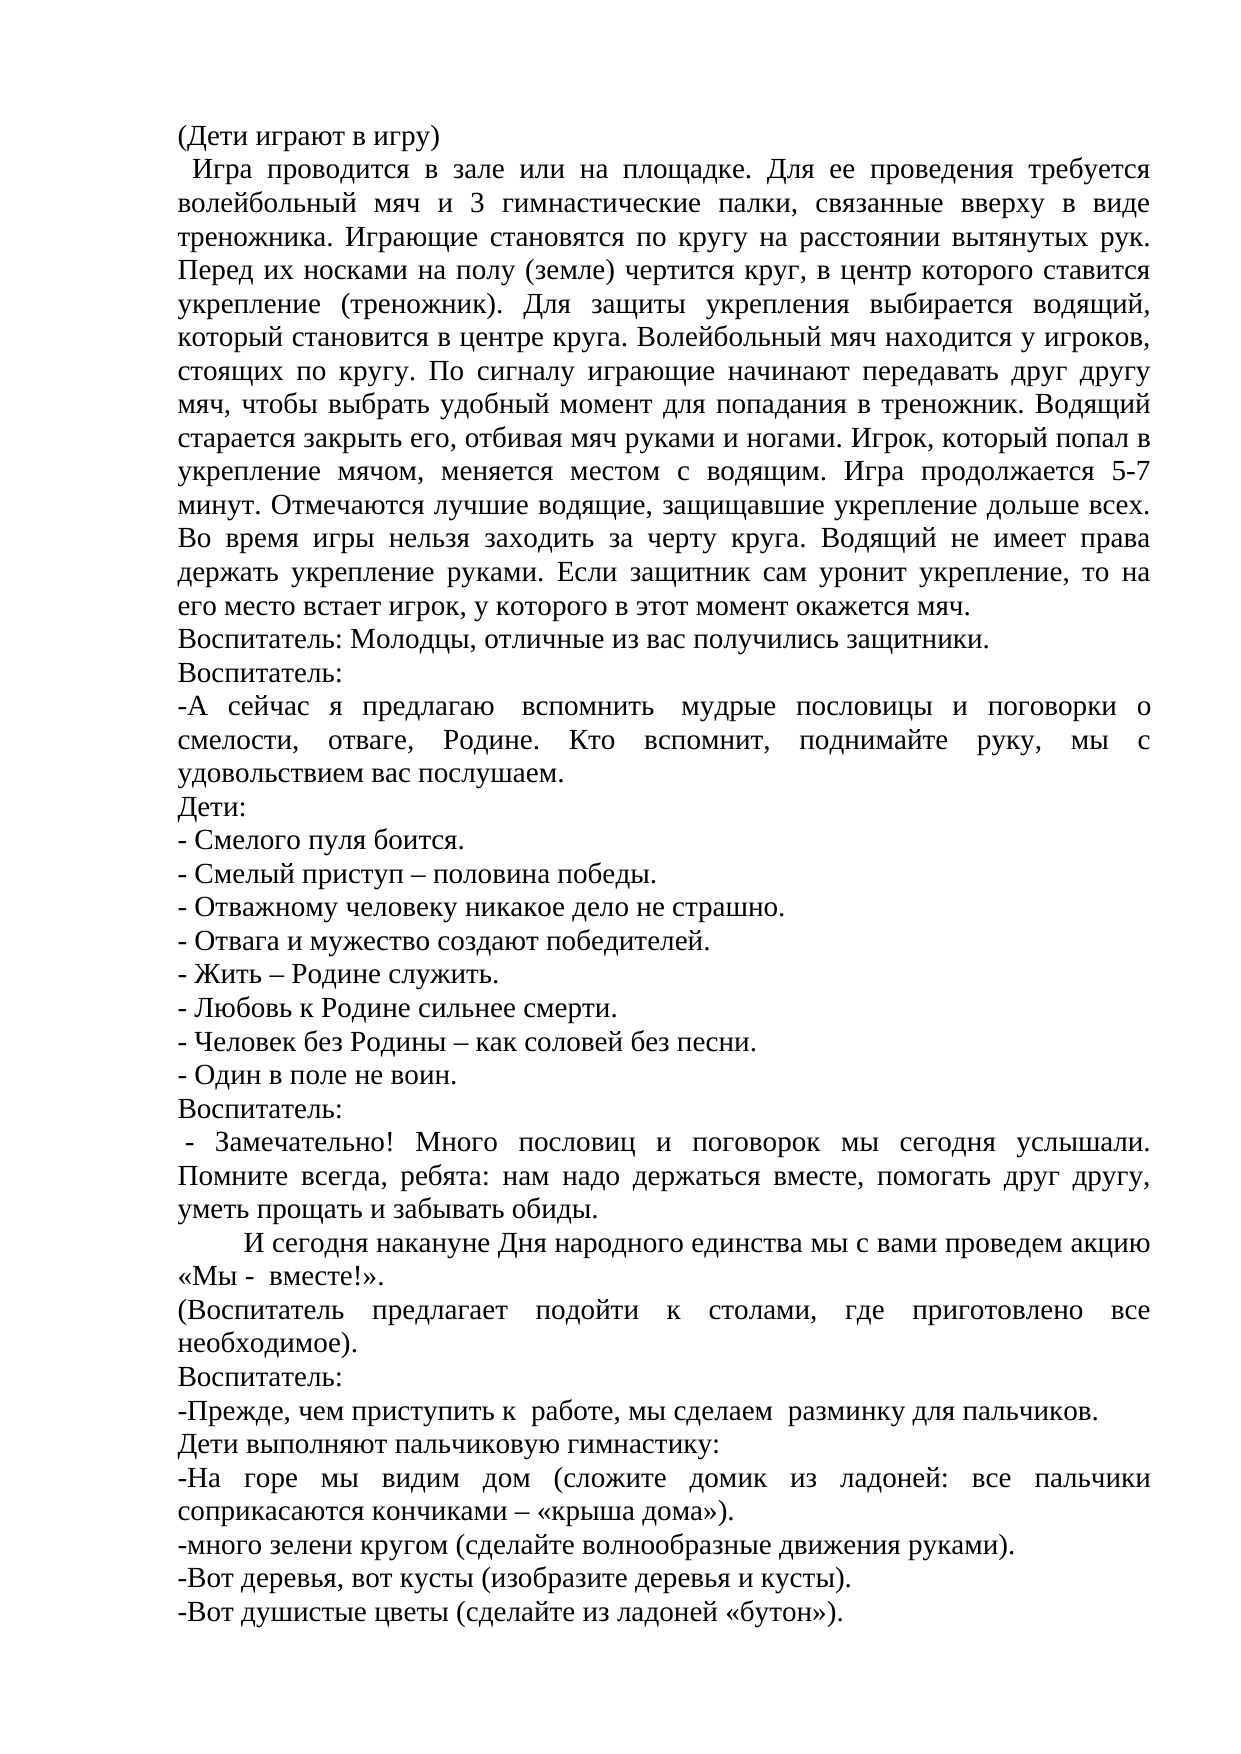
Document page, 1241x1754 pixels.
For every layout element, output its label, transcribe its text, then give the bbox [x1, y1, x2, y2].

text - Смелый приступ – половина победы. [177, 856, 1152, 889]
text - Человек без Родины – как соловей без песни. [177, 1024, 1152, 1057]
text Воспитатель: Молодцы, отличные из вас получились защитники. [177, 621, 1152, 655]
text -Вот душистые цветы (сделайте из ладоней «бутон»). [177, 1594, 1152, 1627]
text Дети выполняют пальчиковую гимнастику: [177, 1426, 1152, 1460]
text Игра проводится в зале или на площадке. Для ее проведения требуется волейбольный мяч и 3 гимнастические палки, связанные вверху в виде треножника. Играющие становятся по кругу на расстоянии вытянутых рук. Перед их носками на полу (земле) чертится круг, в центр которого ставится укрепление (треножник). Для защиты укрепления выбирается водящий, который становится в центре круга. Волейбольный мяч находится у игроков, стоящих по кругу. По сигналу играющие начинают передавать друг другу мяч, чтобы выбрать удобный момент для попадания в треножник. Водящий старается закрыть его, отбивая мяч руками и ногами. Игрок, который попал в укрепление мячом, меняется местом с водящим. Игра продолжается 5-7 минут. Отмечаются лучшие водящие, защищавшие укрепление дольше всех. Во время игры нельзя заходить за черту круга. Водящий не имеет права держать укрепление руками. Если защитник сам уронит укрепление, то на его место встает игрок, у которого в этот момент окажется мяч. [177, 152, 1152, 621]
text - Отвага и мужество создают победителей. [177, 923, 1152, 957]
text - Отважному человеку никакое дело не страшно. [177, 889, 1152, 923]
text - Один в поле не воин. [177, 1057, 1152, 1091]
text -Прежде, чем приступить к работе, мы сделаем разминку для пальчиков. [177, 1393, 1152, 1426]
text -А сейчас я предлагаю вспомнить мудрые пословицы и поговорки о смелости, отваге, Родине. Кто вспомнит, поднимайте руку, мы с удовольствием вас послушаем. [177, 688, 1152, 789]
text -много зелени кругом (сделайте волнообразные движения руками). [177, 1527, 1152, 1560]
text (Дети играют в игру) [177, 118, 1152, 152]
text -На горе мы видим дом (сложите домик из ладоней: все пальчики соприкасаются кончиками – «крыша дома»). [177, 1460, 1152, 1527]
text - Замечательно! Много пословиц и поговорок мы сегодня услышали. Помните всегда, ребята: нам надо держаться вместе, помогать друг другу, уметь прощать и забывать обиды. [177, 1124, 1152, 1225]
text Воспитатель: [177, 1359, 1152, 1393]
text (Воспитатель предлагает подойти к столами, где приготовлено все необходимое). [177, 1292, 1152, 1359]
text -Вот деревья, вот кусты (изобразите деревья и кусты). [177, 1560, 1152, 1594]
text И сегодня накануне Дня народного единства мы с вами проведем акцию «Мы - вместе!». [177, 1225, 1152, 1292]
text Дети: [177, 789, 1152, 822]
text - Жить – Родине служить. [177, 957, 1152, 990]
text - Любовь к Родине сильнее смерти. [177, 990, 1152, 1024]
text Воспитатель: [177, 1091, 1152, 1124]
text Воспитатель: [177, 655, 1152, 688]
text - Смелого пуля боится. [177, 822, 1152, 856]
